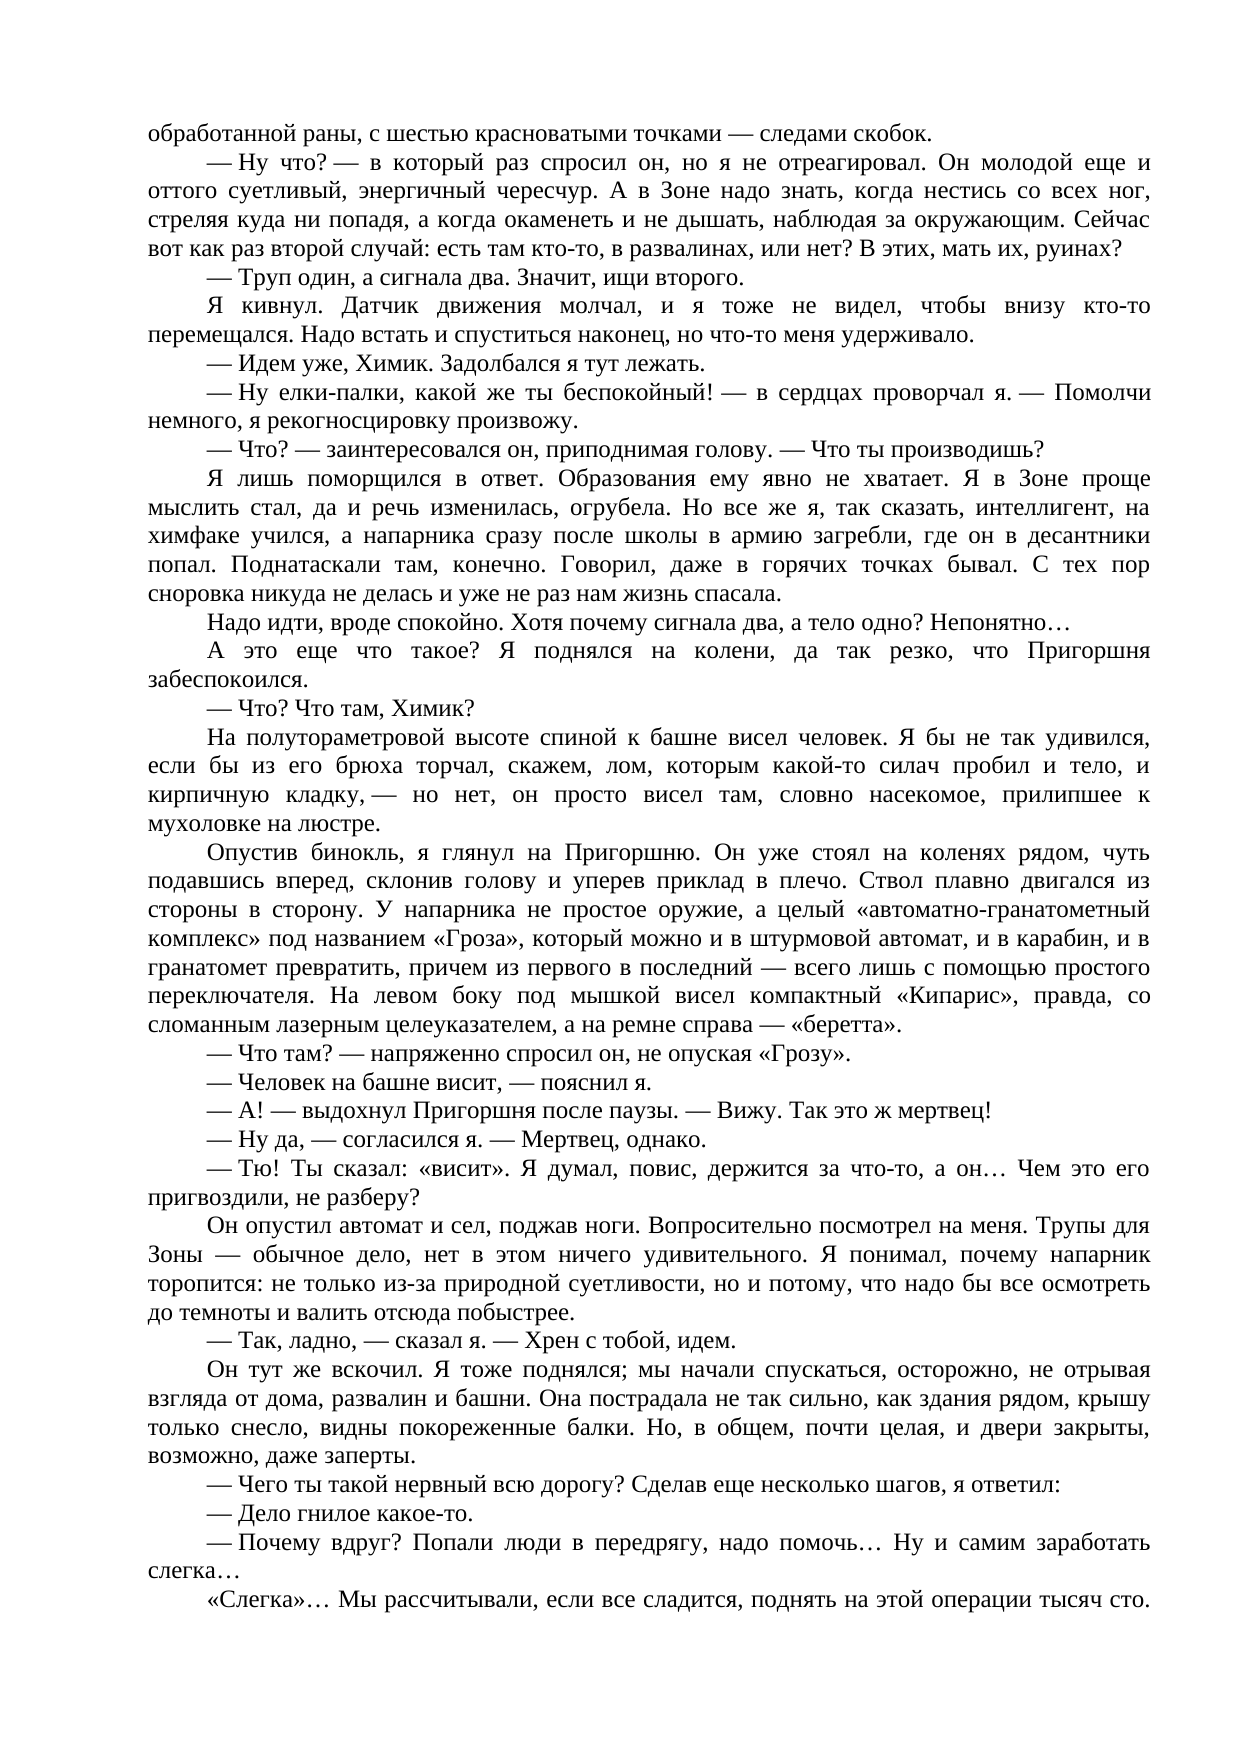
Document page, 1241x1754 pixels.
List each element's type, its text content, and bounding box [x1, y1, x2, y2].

text Я кивнул. Датчик движения молчал, и я тоже не видел, чтобы внизу кто-то перемещался. Надо встать и спуститься наконец, но что-то меня удерживало. [148, 291, 1152, 348]
text — Тю! Ты сказал: «висит». Я думал, повис, держится за что-то, а он… Чем это его пригвоздили, не разберу? [148, 1153, 1152, 1211]
text — Ну да, — согласился я. — Мертвец, однако. [148, 1124, 1152, 1153]
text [148, 1584, 1152, 1613]
text На полутораметровой высоте спиной к башне висел человек. Я бы не так удивился, если бы из его брюха торчал, скажем, лом, которым какой-то силач пробил и тело, и кирпичную кладку, — но нет, он просто висел там, словно насекомое, прилипшее к мухоловке на люстре. [148, 722, 1152, 837]
text — Ну что? — в который раз спросил он, но я не отреагировал. Он молодой еще и оттого суетливый, энергичный чересчур. А в Зоне надо знать, когда нестись со всех ног, стреляя куда ни попадя, а когда окаменеть и не дышать, наблюдая за окружающим. Сейчас вот как раз второй случай: есть там кто-то, в развалинах, или нет? В этих, мать их, руинах? [148, 147, 1152, 262]
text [148, 118, 1152, 147]
text Надо идти, вроде спокойно. Хотя почему сигнала два, а тело одно? Непонятно… [148, 607, 1152, 636]
text А это еще что такое? Я поднялся на колени, да так резко, что Пригоршня забеспокоился. [148, 636, 1152, 693]
text — Так, ладно, — сказал я. — Хрен с тобой, идем. [148, 1326, 1152, 1354]
text — А! — выдохнул Пригоршня после паузы. — Вижу. Так это ж мертвец! [148, 1096, 1152, 1124]
text Я лишь поморщился в ответ. Образования ему явно не хватает. Я в Зоне проще мыслить стал, да и речь изменилась, огрубела. Но все же я, так сказать, интеллигент, на химфаке учился, а напарника сразу после школы в армию загребли, где он в десантники попал. Поднатаскали там, конечно. Говорил, даже в горячих точках бывал. С тех пор сноровка никуда не делась и уже не раз нам жизнь спасала. [148, 463, 1152, 607]
text — Идем уже, Химик. Задолбался я тут лежать. [148, 348, 1152, 377]
text — Дело гнилое какое-то. [148, 1498, 1152, 1527]
text — Чего ты такой нервный всю дорогу? Сделав еще несколько шагов, я ответил: [148, 1469, 1152, 1498]
text — Труп один, а сигнала два. Значит, ищи второго. [148, 262, 1152, 291]
text — Что? — заинтересовался он, приподнимая голову. — Что ты производишь? [148, 434, 1152, 463]
text — Почему вдруг? Попали люди в передрягу, надо помочь… Ну и самим заработать слегка… [148, 1527, 1152, 1584]
text — Ну елки-палки, какой же ты беспокойный! — в сердцах проворчал я. — Помолчи немного, я рекогносцировку произвожу. [148, 377, 1152, 434]
text — Что там? — напряженно спросил он, не опуская «Грозу». [148, 1038, 1152, 1067]
text — Человек на башне висит, — пояснил я. [148, 1067, 1152, 1096]
text Опустив бинокль, я глянул на Пригоршню. Он уже стоял на коленях рядом, чуть подавшись вперед, склонив голову и уперев приклад в плечо. Ствол плавно двигался из стороны в сторону. У напарника не простое оружие, а целый «автоматно-гранатометный комплекс» под названием «Гроза», который можно и в штурмовой автомат, и в карабин, и в гранатомет превратить, причем из первого в последний — всего лишь с помощью простого переключателя. На левом боку под мышкой висел компактный «Кипарис», правда, со сломанным лазерным целеуказателем, а на ремне справа — «беретта». [148, 837, 1152, 1038]
text Он тут же вскочил. Я тоже поднялся; мы начали спускаться, осторожно, не отрывая взгляда от дома, развалин и башни. Она пострадала не так сильно, как здания рядом, крышу только снесло, видны покореженные балки. Но, в общем, почти целая, и двери закрыты, возможно, даже заперты. [148, 1354, 1152, 1469]
text — Что? Что там, Химик? [148, 693, 1152, 722]
text Он опустил автомат и сел, поджав ноги. Вопросительно посмотрел на меня. Трупы для Зоны — обычное дело, нет в этом ничего удивительного. Я понимал, почему напарник торопится: не только из-за природной суетливости, но и потому, что надо бы все осмотреть до темноты и валить отсюда побыстрее. [148, 1211, 1152, 1326]
